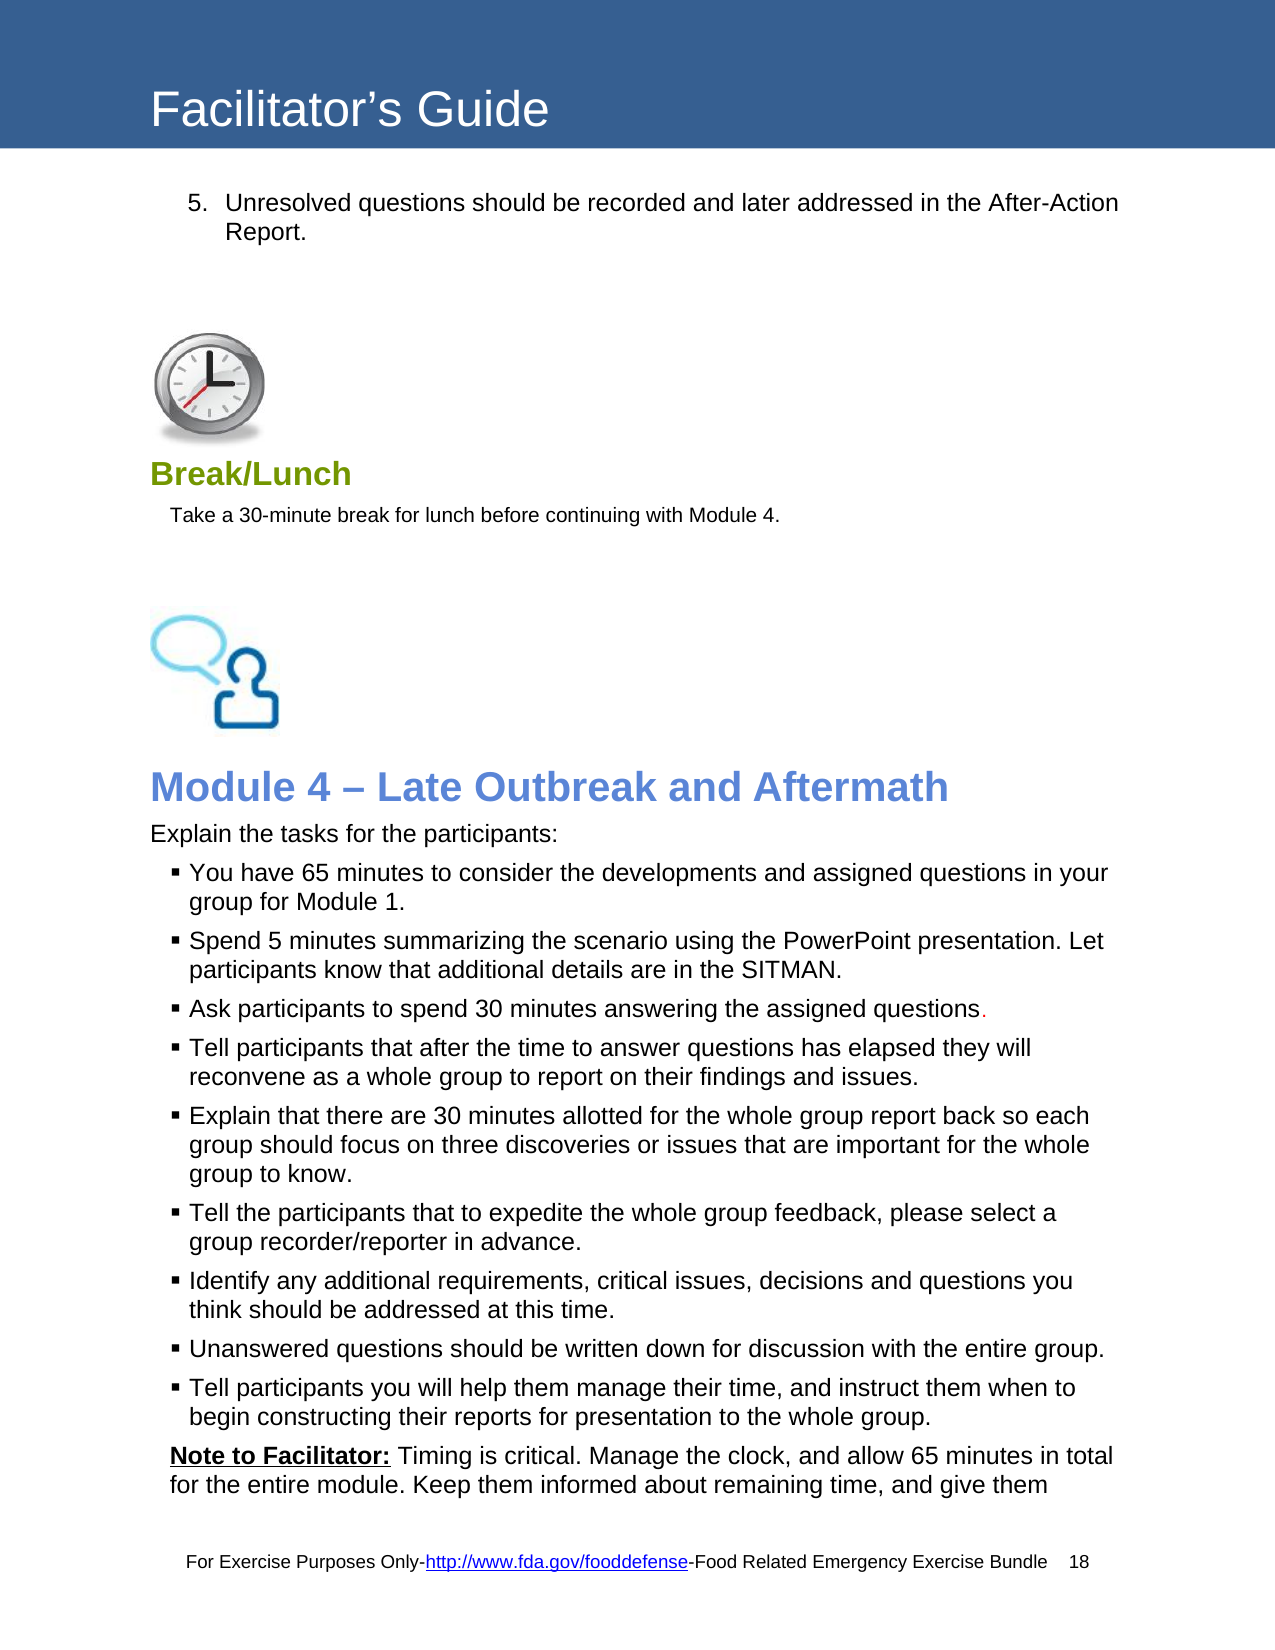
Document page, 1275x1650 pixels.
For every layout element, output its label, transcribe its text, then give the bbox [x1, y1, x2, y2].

list Ask participants to spend 30 minutes answering the assigned questions. [169, 994, 1125, 1023]
list Unanswered questions should be written down for discussion with the entire group. [169, 1334, 1125, 1363]
list Spend 5 minutes summarizing the scenario using the PowerPoint presentation. Let participants know that additional details are in the SITMAN. [169, 926, 1125, 983]
subtitle Break/Lunch [150, 454, 1125, 492]
picture [150, 327, 274, 450]
list Identify any additional requirements, critical issues, decisions and questions you think should be addressed at this time. [169, 1266, 1125, 1323]
list You have 65 minutes to consider the developments and assigned questions in your group for Module 1. [169, 858, 1125, 915]
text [169, 1441, 1125, 1499]
text Take a 30-minute break for lunch before continuing with Module 4. [169, 503, 1125, 527]
text Explain the tasks for the participants: [150, 816, 1125, 847]
list Explain that there are 30 minutes allotted for the whole group report back so each group should focus on three discoveries or issues that are important for the whole group to know. [169, 1101, 1125, 1187]
subtitle Module 4 – Late Outbreak and Aftermath [150, 762, 1125, 810]
list Tell the participants that to expedite the whole group feedback, please select a group recorder/reporter in advance. [169, 1198, 1125, 1255]
list Tell participants that after the time to answer questions has elapsed they will reconvene as a whole group to report on their findings and issues. [169, 1033, 1125, 1091]
list Tell participants you will help them manage their time, and instruct them when to begin constructing their reports for presentation to the whole group. [169, 1373, 1125, 1431]
picture [150, 606, 280, 737]
list Unresolved questions should be recorded and later addressed in the After-Action Report. [187, 188, 1125, 246]
